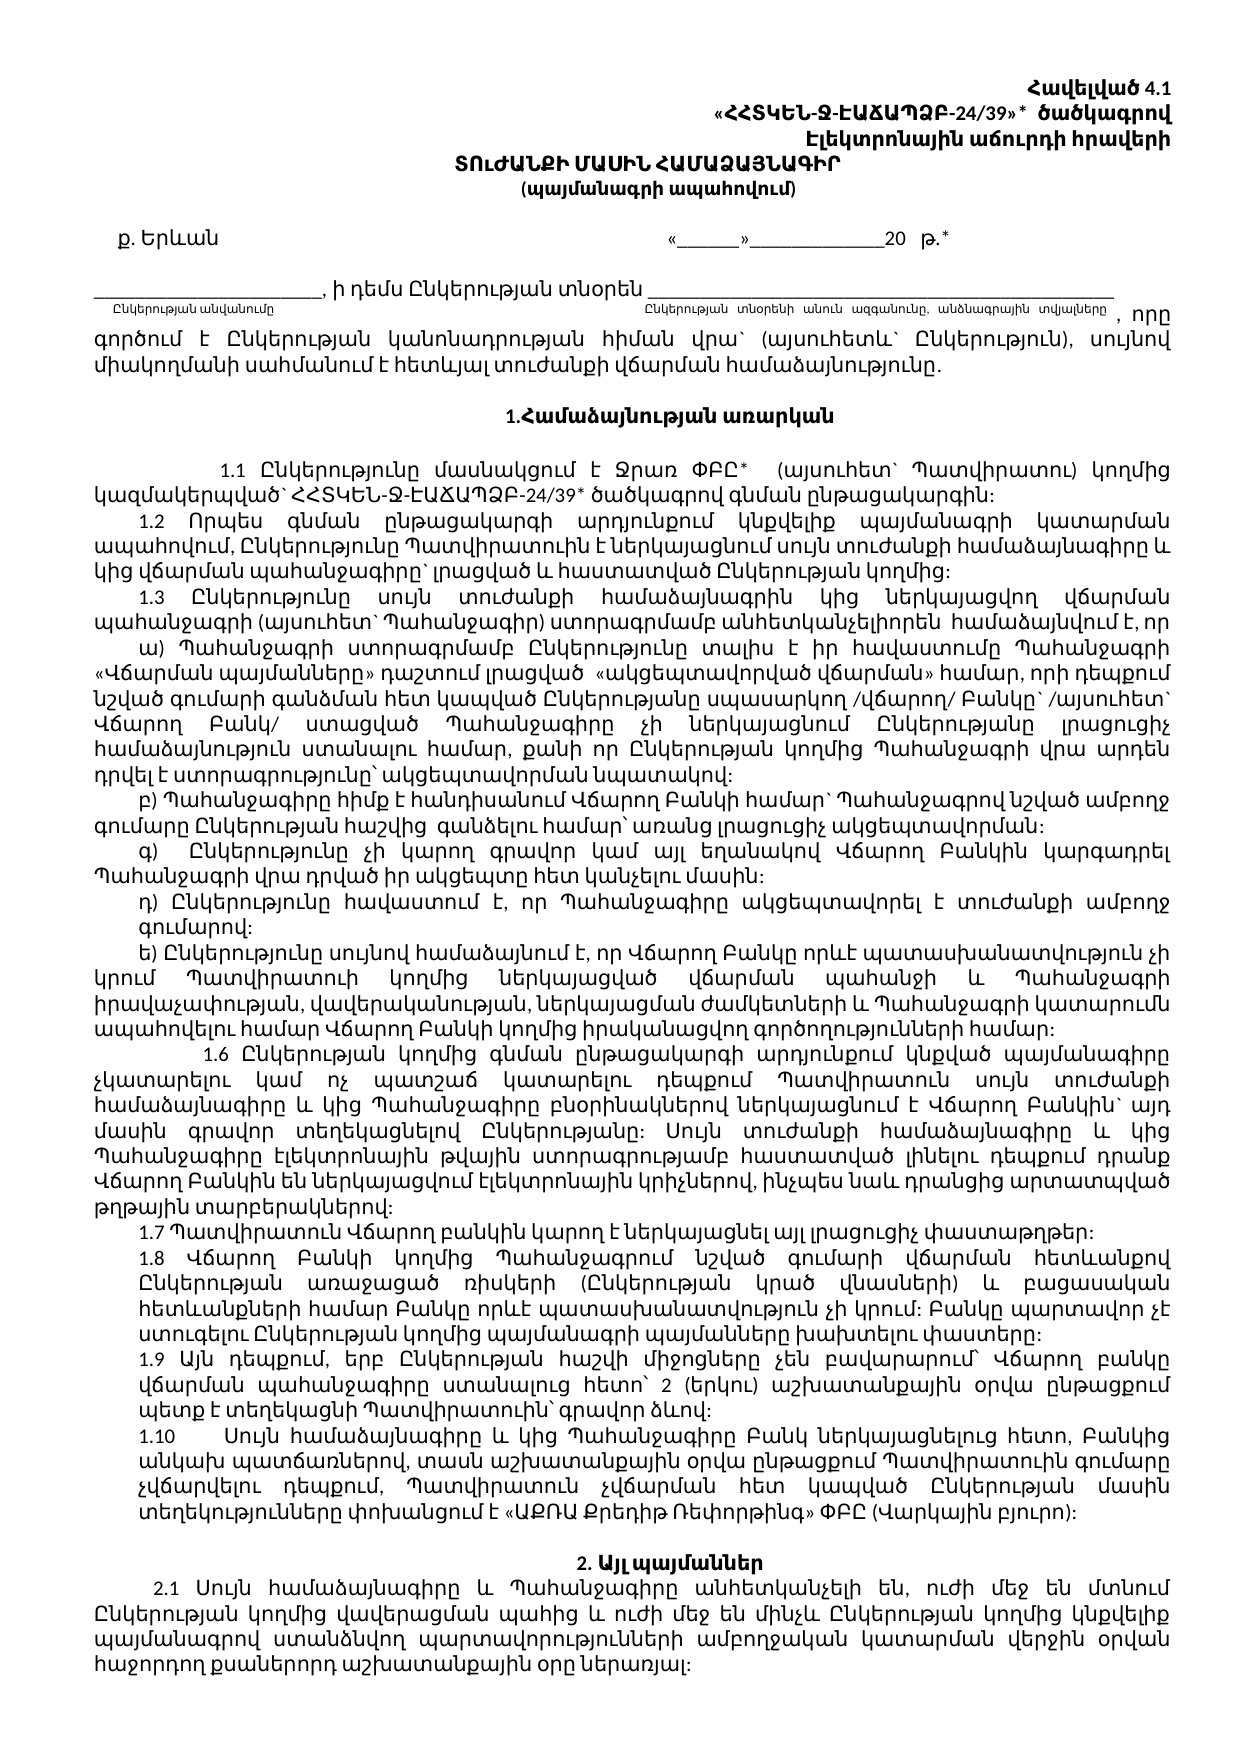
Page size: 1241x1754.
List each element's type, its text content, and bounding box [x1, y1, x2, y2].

text 2.1 Սույն համաձայնագիրը և Պահանջագիրը անհետկանչելի են, ուժի մեջ են մտնում Ընկերության կողմից վավերացման պահից և ուժի մեջ են մինչև Ընկերության կողմից կնքվելիք պայմանագրով ստանձնվող պարտավորությունների ամբողջական կատարման վերջին օրվան հաջորդող քսաներորդ աշխատանքային օրը ներառյալ: [94, 1575, 1171, 1677]
text դ) Ընկերությունը հավաստում է, որ Պահանջագիրը ակցեպտավորել է տուժանքի ամբողջ գումարով: [138, 889, 1171, 940]
text 1.8 Վճարող Բանկի կողմից Պահանջագրում նշված գումարի վճարման հետևանքով Ընկերության առաջացած ռիսկերի (Ընկերության կրած վնասների) և բացասական հետևանքների համար Բանկը որևէ պատասխանատվություն չի կրում: Բանկը պարտավոր չէ ստուգելու Ընկերության կողմից պայմանագրի պայմանները խախտելու փաստերը: [138, 1245, 1171, 1347]
text 1.7 Պատվիրատուն Վճարող բանկին կարող է ներկայացնել այլ լրացուցիչ փաստաթղթեր: [138, 1219, 1171, 1245]
text ՏՈւԺԱՆՔԻ ՄԱՍԻՆ ՀԱՄԱՁԱՅՆԱԳԻՐ [94, 151, 1171, 177]
text 1.2 Որպես գնման ընթացակարգի արդյունքում կնքվելիք պայմանագրի կատարման ապահովում, Ընկերությունը Պատվիրատուին է ներկայացնում սույն տուժանքի համաձայնագիրը և կից վճարման պահանջագիրը` լրացված և հաստատված Ընկերության կողմից: [94, 508, 1171, 584]
text 1.10 Սույն համաձայնագիրը և կից Պահանջագիրը Բանկ ներկայացնելուց հետո, Բանկից անկախ պատճառներով, տասն աշխատանքային օրվա ընթացքում Պատվիրատուին գումարը չվճարվելու դեպքում, Պատվիրատուն չվճարման հետ կապված Ընկերության մասին տեղեկությունները փոխանցում է «ԱՔՌԱ Քրեդիթ Ռեփորթինգ» ՓԲԸ (Վարկային բյուրո): [138, 1423, 1171, 1524]
text Էլեկտրոնային աճուրդի հրավերի [94, 126, 1171, 151]
text 1.6 Ընկերության կողմից գնման ընթացակարգի արդյունքում կնքված պայմանագիրը չկատարելու կամ ոչ պատշաճ կատարելու դեպքում Պատվիրատուն սույն տուժանքի համաձայնագիրը և կից Պահանջագիրը բնօրինակներով ներկայացնում է Վճարող Բանկին` այդ մասին գրավոր տեղեկացնելով Ընկերությանը: Սույն տուժանքի համաձայնագիրը և կից Պահանջագիրը էլեկտրոնային թվային ստորագրությամբ հաստատված լինելու դեպքում դրանք Վճարող Բանկին են ներկայացվում էլեկտրոնային կրիչներով, ինչպես նաև դրանցից արտատպված թղթային տարբերակներով: [94, 1042, 1171, 1219]
text գ) Ընկերությունը չի կարող գրավոր կամ այլ եղանակով Վճարող Բանկին կարգադրել Պահանջագրի վրա դրված իր ակցեպտը հետ կանչելու մասին: [94, 838, 1171, 889]
text 1.1 Ընկերությունը մասնակցում է Ջրառ ՓԲԸ* (այսուհետ` Պատվիրատու) կողմից կազմակերպված` ՀՀՏԿԵՆ-Ջ-ԷԱՃԱՊՁԲ-24/39* ծածկագրով գնման ընթացակարգին: [94, 457, 1171, 508]
text ա) Պահանջագրի ստորագրմամբ Ընկերությունը տալիս է իր հավաստումը Պահանջագրի «Վճարման պայմանները» դաշտում լրացված «ակցեպտավորված վճարման» համար, որի դեպքում նշված գումարի գանձման հետ կապված Ընկերությանը սպասարկող /վճարող/ Բանկը` /այսուհետ` Վճարող Բանկ/ ստացված Պահանջագիրը չի ներկայացնում Ընկերությանը լրացուցիչ համաձայնություն ստանալու համար, քանի որ Ընկերության կողմից Պահանջագրի վրա արդեն դրվել է ստորագրությունը՝ ակցեպտավորման նպատակով: [94, 635, 1171, 787]
text 2. Այլ պայմաններ [169, 1550, 1171, 1575]
text ______________________, ի դեմս Ընկերության տնօրեն _____________________________________________ [94, 276, 1171, 301]
text 1.3 Ընկերությունը սույն տուժանքի համաձայնագրին կից ներկայացվող վճարման պահանջագրի (այսուհետ` Պահանջագիր) ստորագրմամբ անհետկանչելիորեն համաձայնվում է, որ [94, 584, 1171, 635]
text 1.9 Այն դեպքում, երբ Ընկերության հաշվի միջոցները չեն բավարարում՝ Վճարող բանկը վճարման պահանջագիրը ստանալուց հետո՝ 2 (երկու) աշխատանքային օրվա ընթացքում պետք է տեղեկացնի Պատվիրատուին՝ գրավոր ձևով: [138, 1347, 1171, 1423]
text բ) Պահանջագիրը հիմք է հանդիսանում Վճարող Բանկի համար` Պահանջագրով նշված ամբողջ գումարը Ընկերության հաշվից գանձելու համար՝ առանց լրացուցիչ ակցեպտավորման: [94, 787, 1171, 838]
text ե) Ընկերությունը սույնով համաձայնում է, որ Վճարող Բանկը որևէ պատասխանատվություն չի կրում Պատվիրատուի կողմից ներկայացված վճարման պահանջի և Պահանջագրի իրավաչափության, վավերականության, ներկայացման ժամկետների և Պահանջագրի կատարումն ապահովելու համար Վճարող Բանկի կողմից իրականացվող գործողությունների համար: [94, 940, 1171, 1042]
text 1.Համաձայնության առարկան [169, 403, 1171, 428]
text ք. Երևան «______»_____________20 թ.* [94, 225, 1171, 250]
text Հավելված 4.1 [94, 75, 1171, 100]
text Ընկերության անվանումը Ընկերության տնօրենի անուն ազգանունը, անձնագրային տվյալները , որը գործում է Ընկերության կանոնադրության հիման վրա` (այսուհետև` Ընկերություն), սույնով միակողմանի սահմանում է հետևյալ տուժանքի վճարման համաձայնությունը. [94, 301, 1171, 377]
text (պայմանագրի ապահովում) [94, 177, 1171, 199]
text «ՀՀՏԿԵՆ-Ջ-ԷԱՃԱՊՁԲ-24/39»* ծածկագրով [94, 100, 1171, 126]
